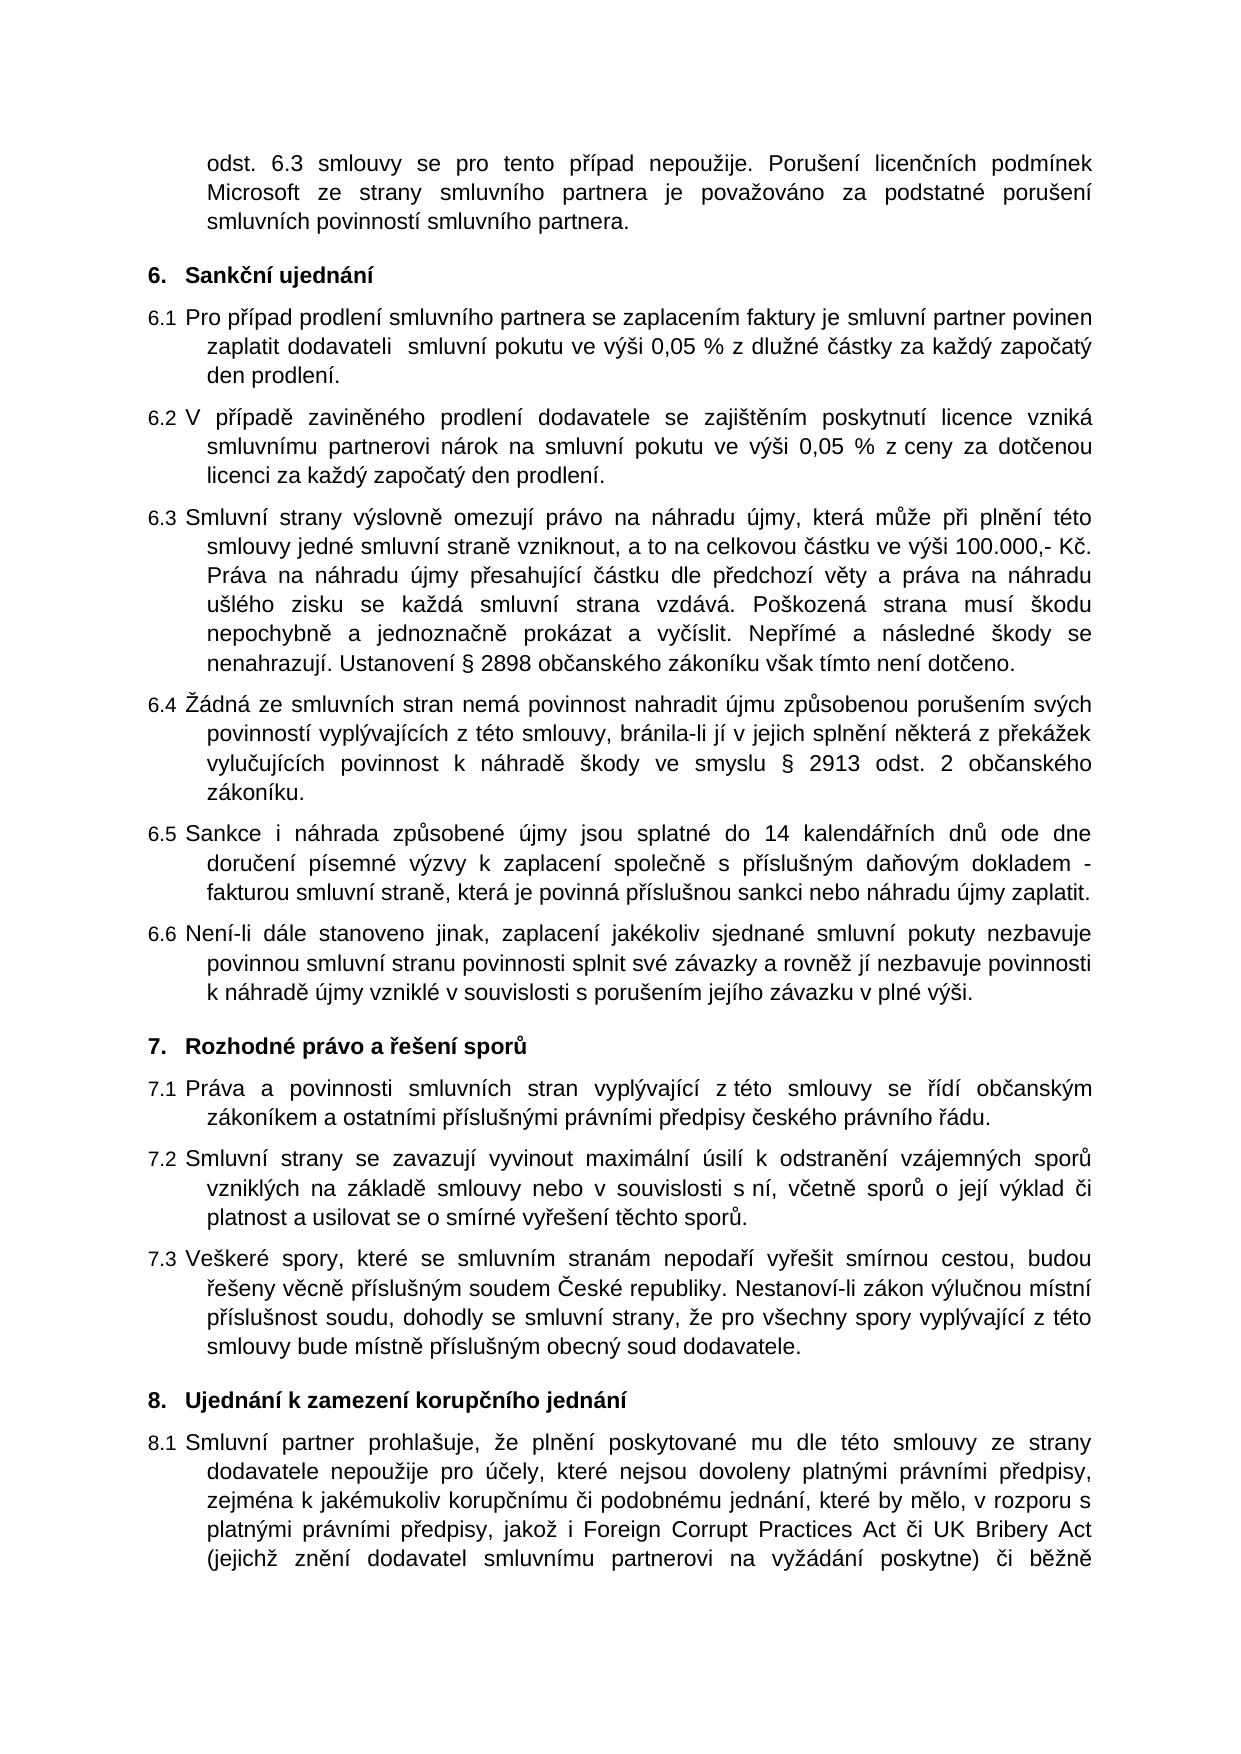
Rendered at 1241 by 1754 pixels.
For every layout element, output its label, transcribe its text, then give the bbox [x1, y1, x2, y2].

text Smluvní strany se zavazují vyvinout maximální úsilí k odstranění vzájemných sporů vzniklých na základě smlouvy nebo v souvislosti s ní, včetně sporů o její výklad či platnost a usilovat se o smírné vyřešení těchto sporů. [148, 1143, 1092, 1231]
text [148, 1427, 1092, 1573]
text Smluvní strany výslovně omezují právo na náhradu újmy, která může při plnění této smlouvy jedné smluvní straně vzniknout, a to na celkovou částku ve výši 100.000,- Kč. Práva na náhradu újmy přesahující částku dle předchozí věty a práva na náhradu ušlého zisku se každá smluvní strana vzdává. Poškozená strana musí škodu nepochybně a jednoznačně prokázat a vyčíslit. Nepřímé a následné škody se nenahrazují. Ustanovení § 2898 občanského zákoníku však tímto není dotčeno. [148, 502, 1092, 677]
text Sankční ujednání [148, 260, 1078, 289]
text Práva a povinnosti smluvních stran vyplývající z této smlouvy se řídí občanským zákoníkem a ostatními příslušnými právními předpisy českého právního řádu. [148, 1073, 1092, 1131]
text Rozhodné právo a řešení sporů [148, 1031, 1078, 1060]
text Pro případ prodlení smluvního partnera se zaplacením faktury je smluvní partner povinen zaplatit dodavateli smluvní pokutu ve výši 0,05 % z dlužné částky za každý započatý den prodlení. [148, 302, 1092, 389]
text Veškeré spory, které se smluvním stranám nepodaří vyřešit smírnou cestou, budou řešeny věcně příslušným soudem České republiky. Nestanoví-li zákon výlučnou místní příslušnost soudu, dohodly se smluvní strany, že pro všechny spory vyplývající z této smlouvy bude místně příslušným obecný soud dodavatele. [148, 1243, 1092, 1360]
text Sankce i náhrada způsobené újmy jsou splatné do 14 kalendářních dnů ode dne doručení písemné výzvy k zaplacení společně s příslušným daňovým dokladem - fakturou smluvní straně, která je povinná příslušnou sankci nebo náhradu újmy zaplatit. [148, 818, 1092, 906]
text Ujednání k zamezení korupčního jednání [148, 1385, 1078, 1414]
text Není-li dále stanoveno jinak, zaplacení jakékoliv sjednané smluvní pokuty nezbavuje povinnou smluvní stranu povinnosti splnit své závazky a rovněž jí nezbavuje povinnosti k náhradě újmy vzniklé v souvislosti s porušením jejího závazku v plné výši. [148, 918, 1092, 1006]
text V případě zaviněného prodlení dodavatele se zajištěním poskytnutí licence vzniká smluvnímu partnerovi nárok na smluvní pokutu ve výši 0,05 % z ceny za dotčenou licenci za každý započatý den prodlení. [148, 402, 1092, 489]
text Žádná ze smluvních stran nemá povinnost nahradit újmu způsobenou porušením svých povinností vyplývajících z této smlouvy, bránila-li jí v jejich splnění některá z překážek vylučujících povinnost k náhradě škody ve smyslu § 2913 odst. 2 občanského zákoníku. [148, 689, 1092, 806]
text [148, 148, 1092, 235]
